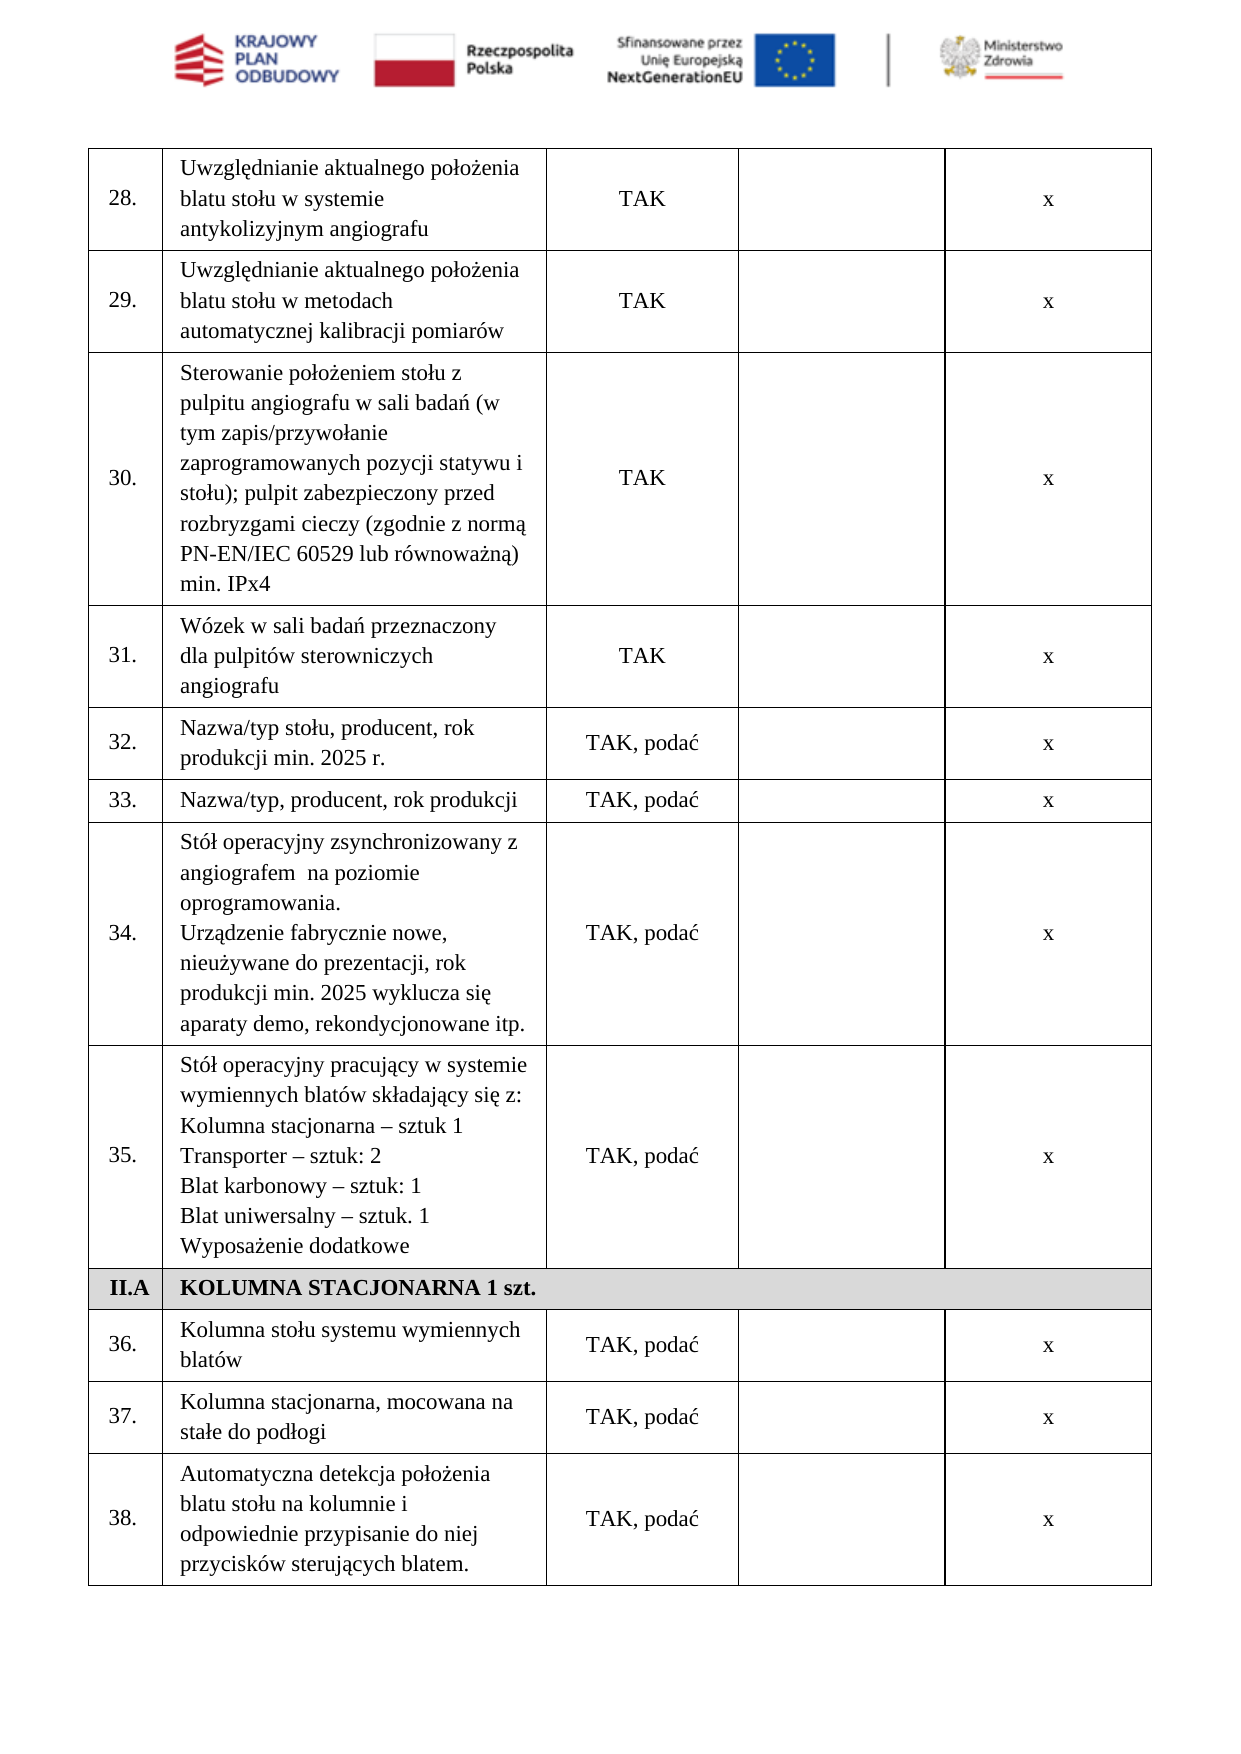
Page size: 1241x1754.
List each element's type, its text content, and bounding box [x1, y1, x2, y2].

table_cell [739, 823, 944, 1044]
table_cell Sterowanie położeniem stołu z pulpitu angiografu w sali badań (w tym zapis/przywołanie zaprogramowanych pozycji statywu i stołu); pulpit zabezpieczony przed rozbryzgami cieczy (zgodnie z normą PN-EN/IEC 60529 lub równoważną) min. IPx4 [163, 353, 546, 605]
table_cell [89, 1046, 162, 1267]
table_cell TAK, podać [547, 1046, 738, 1267]
table_cell x [946, 823, 1151, 1044]
table_cell TAK, podać [547, 1382, 738, 1453]
table_cell [89, 251, 162, 352]
table_cell [89, 353, 162, 605]
table_cell [739, 1310, 944, 1381]
table_cell TAK, podać [547, 1454, 738, 1585]
table_cell [739, 780, 944, 822]
table_cell Stół operacyjny pracujący w systemie wymiennych blatów składający się z: Kolumna stacjonarna – sztuk 1 Transporter – sztuk: 2 Blat karbonowy – sztuk: 1 Blat uniwersalny – sztuk. 1 Wyposażenie dodatkowe [163, 1046, 546, 1267]
table_cell [739, 1454, 944, 1585]
table_cell x [946, 149, 1151, 250]
table_cell Stół operacyjny zsynchronizowany z angiografem na poziomie oprogramowania. Urządzenie fabrycznie nowe, nieużywane do prezentacji, rok produkcji min. 2025 wyklucza się aparaty demo, rekondycjonowane itp. [163, 823, 546, 1044]
table_cell TAK, podać [547, 708, 738, 779]
table_cell Uwzględnianie aktualnego położenia blatu stołu w systemie antykolizyjnym angiografu [163, 149, 546, 250]
table_cell [739, 149, 944, 250]
table_cell Kolumna stołu systemu wymiennych blatów [163, 1310, 546, 1381]
table_cell TAK [547, 149, 738, 250]
table_cell [89, 823, 162, 1044]
table_cell [739, 251, 944, 352]
table_cell x [946, 780, 1151, 822]
table_cell x [946, 606, 1151, 707]
picture [159, 12, 1082, 103]
table_cell KOLUMNA STACJONARNA 1 szt. [163, 1269, 1151, 1309]
table_cell [89, 708, 162, 779]
table_cell x [946, 1310, 1151, 1381]
table_cell [739, 1382, 944, 1453]
table_cell TAK [547, 353, 738, 605]
table_cell Uwzględnianie aktualnego położenia blatu stołu w metodach automatycznej kalibracji pomiarów [163, 251, 546, 352]
table_cell x [946, 1046, 1151, 1267]
table_cell [89, 1382, 162, 1453]
table_cell [89, 1310, 162, 1381]
table_cell Nazwa/typ, producent, rok produkcji [163, 780, 546, 822]
table_cell x [946, 353, 1151, 605]
table_cell [89, 149, 162, 250]
table_cell x [946, 1454, 1151, 1585]
table_cell [89, 1454, 162, 1585]
table_cell Kolumna stacjonarna, mocowana na stałe do podłogi [163, 1382, 546, 1453]
table_cell TAK [547, 606, 738, 707]
table_cell TAK, podać [547, 780, 738, 822]
table_cell TAK, podać [547, 1310, 738, 1381]
table_cell [739, 708, 944, 779]
table_cell x [946, 251, 1151, 352]
table_cell Wózek w sali badań przeznaczony dla pulpitów sterowniczych angiografu [163, 606, 546, 707]
table_cell x [946, 1382, 1151, 1453]
table_cell [89, 606, 162, 707]
table_cell II.A [89, 1269, 162, 1309]
table_cell Automatyczna detekcja położenia blatu stołu na kolumnie i odpowiednie przypisanie do niej przycisków sterujących blatem. [163, 1454, 546, 1585]
table_cell [739, 606, 944, 707]
table_cell [739, 353, 944, 605]
table_cell x [946, 708, 1151, 779]
table_cell Nazwa/typ stołu, producent, rok produkcji min. 2025 r. [163, 708, 546, 779]
table_cell TAK, podać [547, 823, 738, 1044]
table_cell [739, 1046, 944, 1267]
table_cell [89, 780, 162, 822]
table_cell TAK [547, 251, 738, 352]
